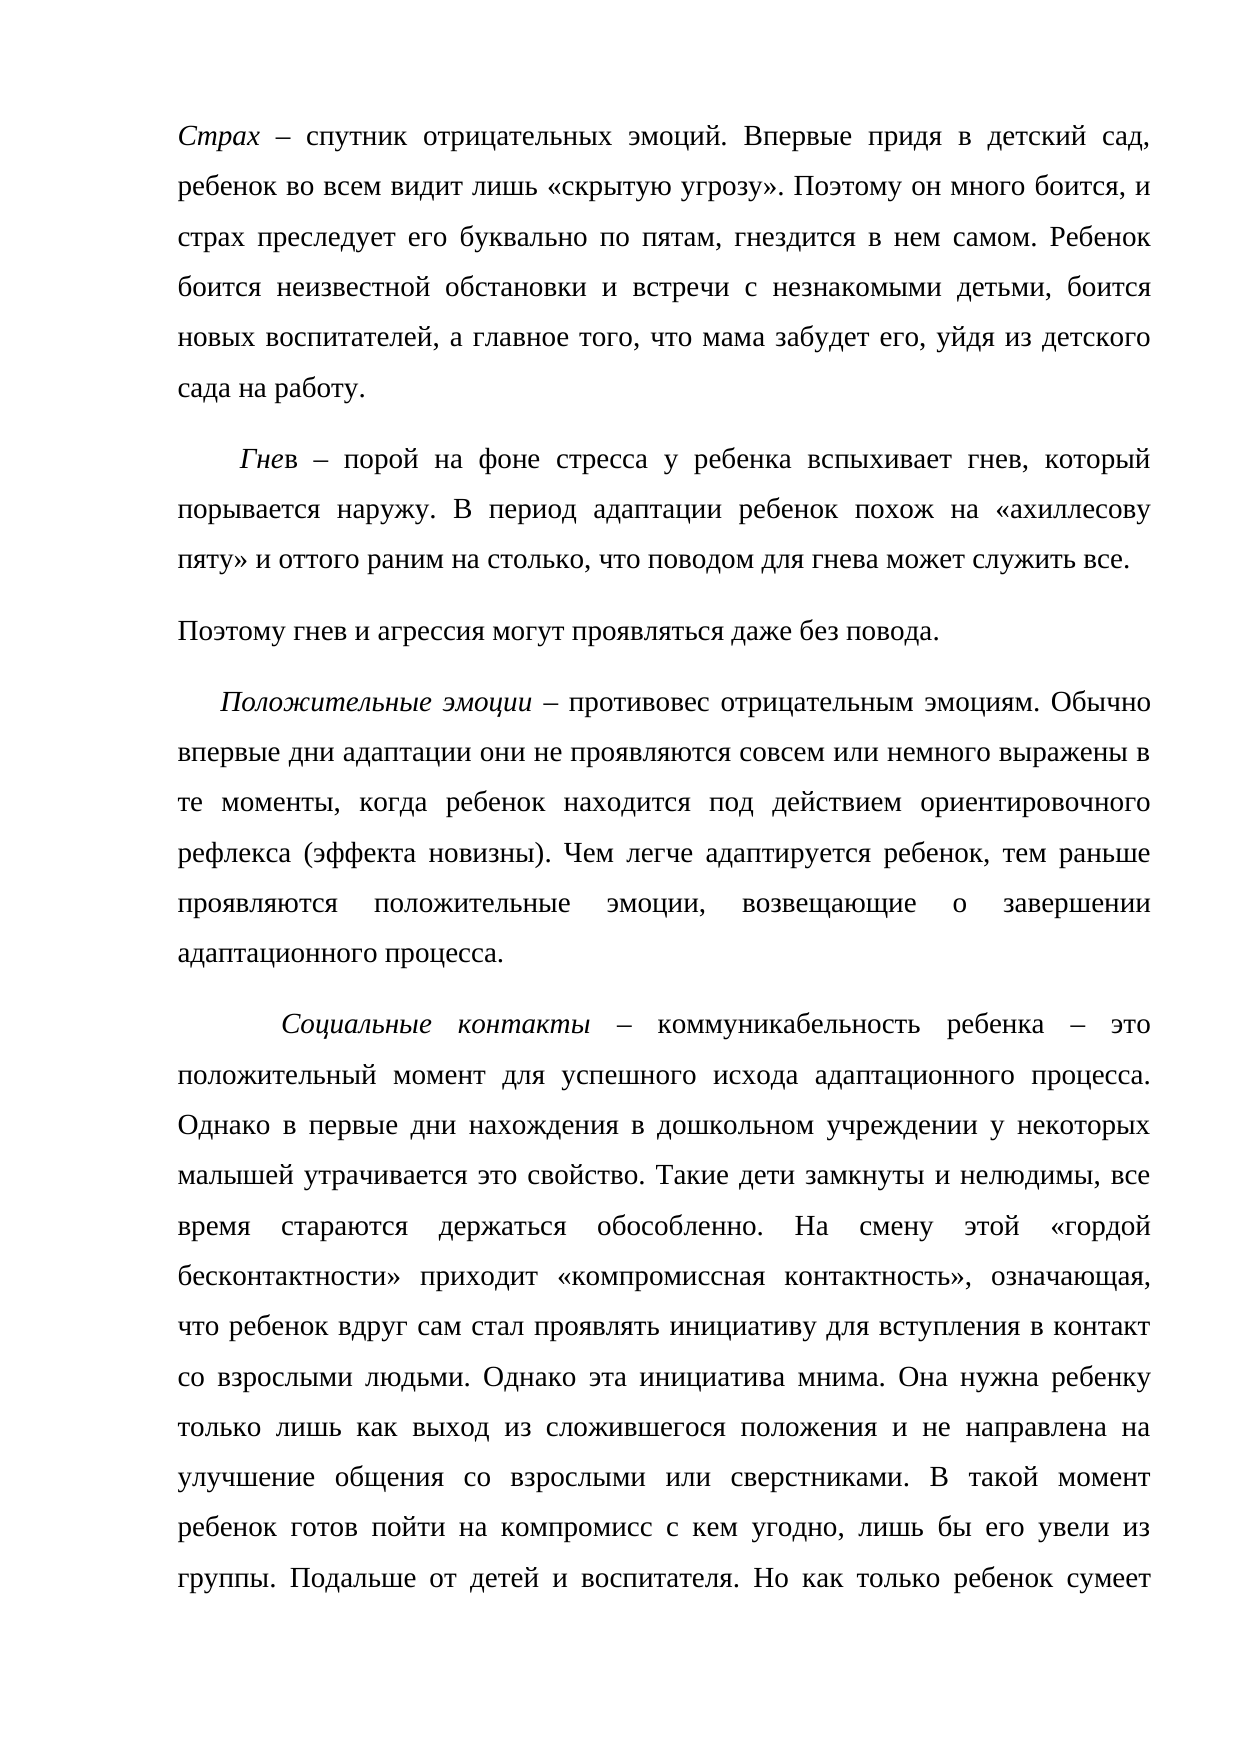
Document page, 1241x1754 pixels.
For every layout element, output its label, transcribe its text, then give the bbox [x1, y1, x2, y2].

text Положительные эмоции – противовес отрицательным эмоциям. Обычно впервые дни адаптации они не проявляются совсем или немного выражены в те моменты, когда ребенок находится под действием ориентировочного рефлекса (эффекта новизны). Чем легче адаптируется ребенок, тем раньше проявляются положительные эмоции, возвещающие о завершении адаптационного процесса. [177, 684, 1152, 969]
text Гнев – порой на фоне стресса у ребенка вспыхивает гнев, который порывается наружу. В период адаптации ребенок похож на «ахиллесову пяту» и оттого раним на столько, что поводом для гнева может служить все. [177, 441, 1152, 575]
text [177, 1006, 1152, 1593]
text Страх – спутник отрицательных эмоций. Впервые придя в детский сад, ребенок во всем видит лишь «скрытую угрозу». Поэтому он много боится, и страх преследует его буквально по пятам, гнездится в нем самом. Ребенок боится неизвестной обстановки и встречи с незнакомыми детьми, боится новых воспитателей, а главное того, что мама забудет его, уйдя из детского сада на работу. [177, 118, 1152, 403]
text Поэтому гнев и агрессия могут проявляться даже без повода. [177, 613, 1152, 646]
